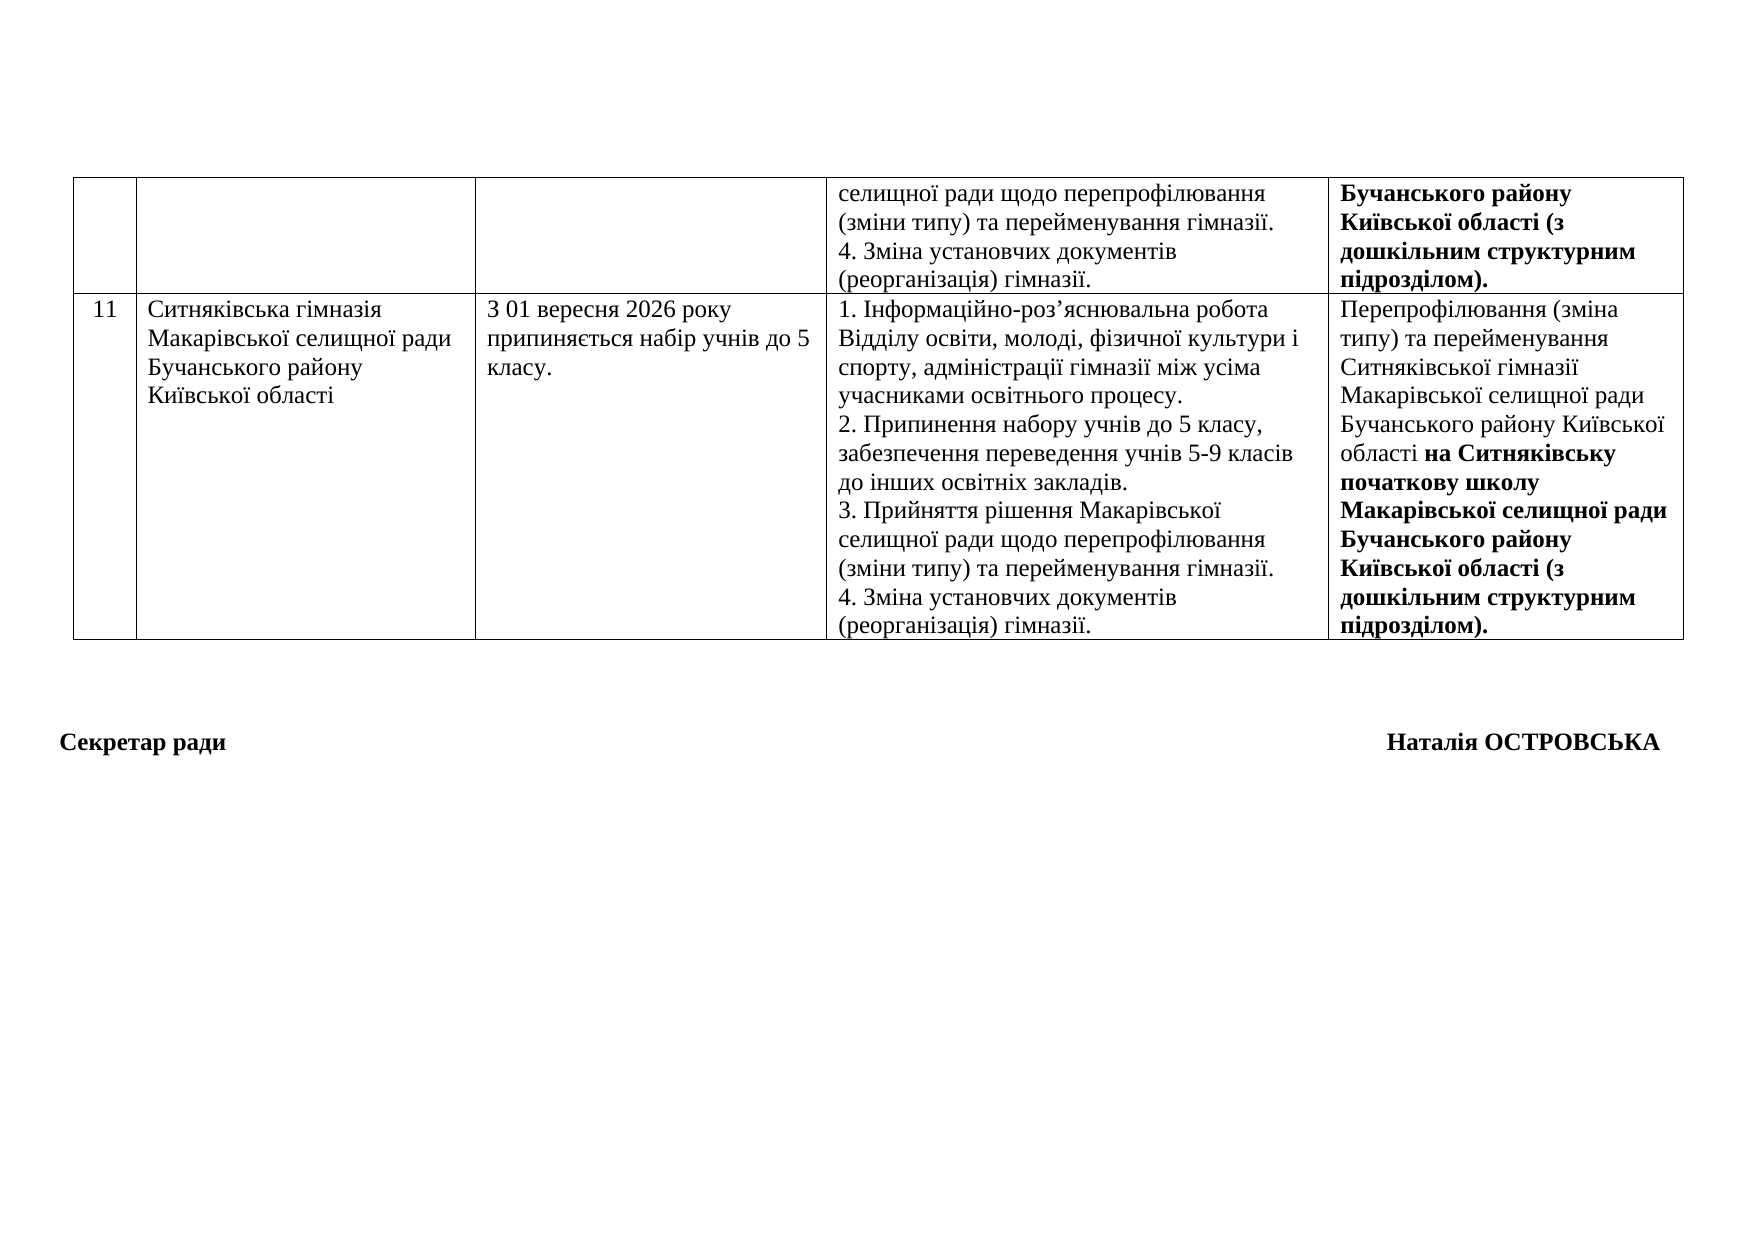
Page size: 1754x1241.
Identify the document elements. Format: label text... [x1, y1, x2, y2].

table_cell 10 [74, 178, 136, 293]
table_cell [137, 178, 475, 293]
table_cell Перепрофілювання (зміна типу) та перейменування Ситняківської гімназії Макарівської селищної ради Бучанського району Київської області на Ситняківську початкову школу Макарівської селищної ради Бучанського району Київської області (з дошкільним структурним підрозділом). [1329, 294, 1683, 639]
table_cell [827, 178, 1328, 293]
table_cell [476, 178, 826, 293]
table_cell Ситняківська гімназія Макарівської селищної ради Бучанського району Київської області [137, 294, 475, 639]
table_cell 11 [74, 294, 136, 639]
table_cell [1329, 178, 1683, 293]
text Секретар ради Наталія ОСТРОВСЬКА [59, 727, 1695, 755]
table_cell З 01 вересня 2026 року припиняється набір учнів до 5 класу. [476, 294, 826, 639]
